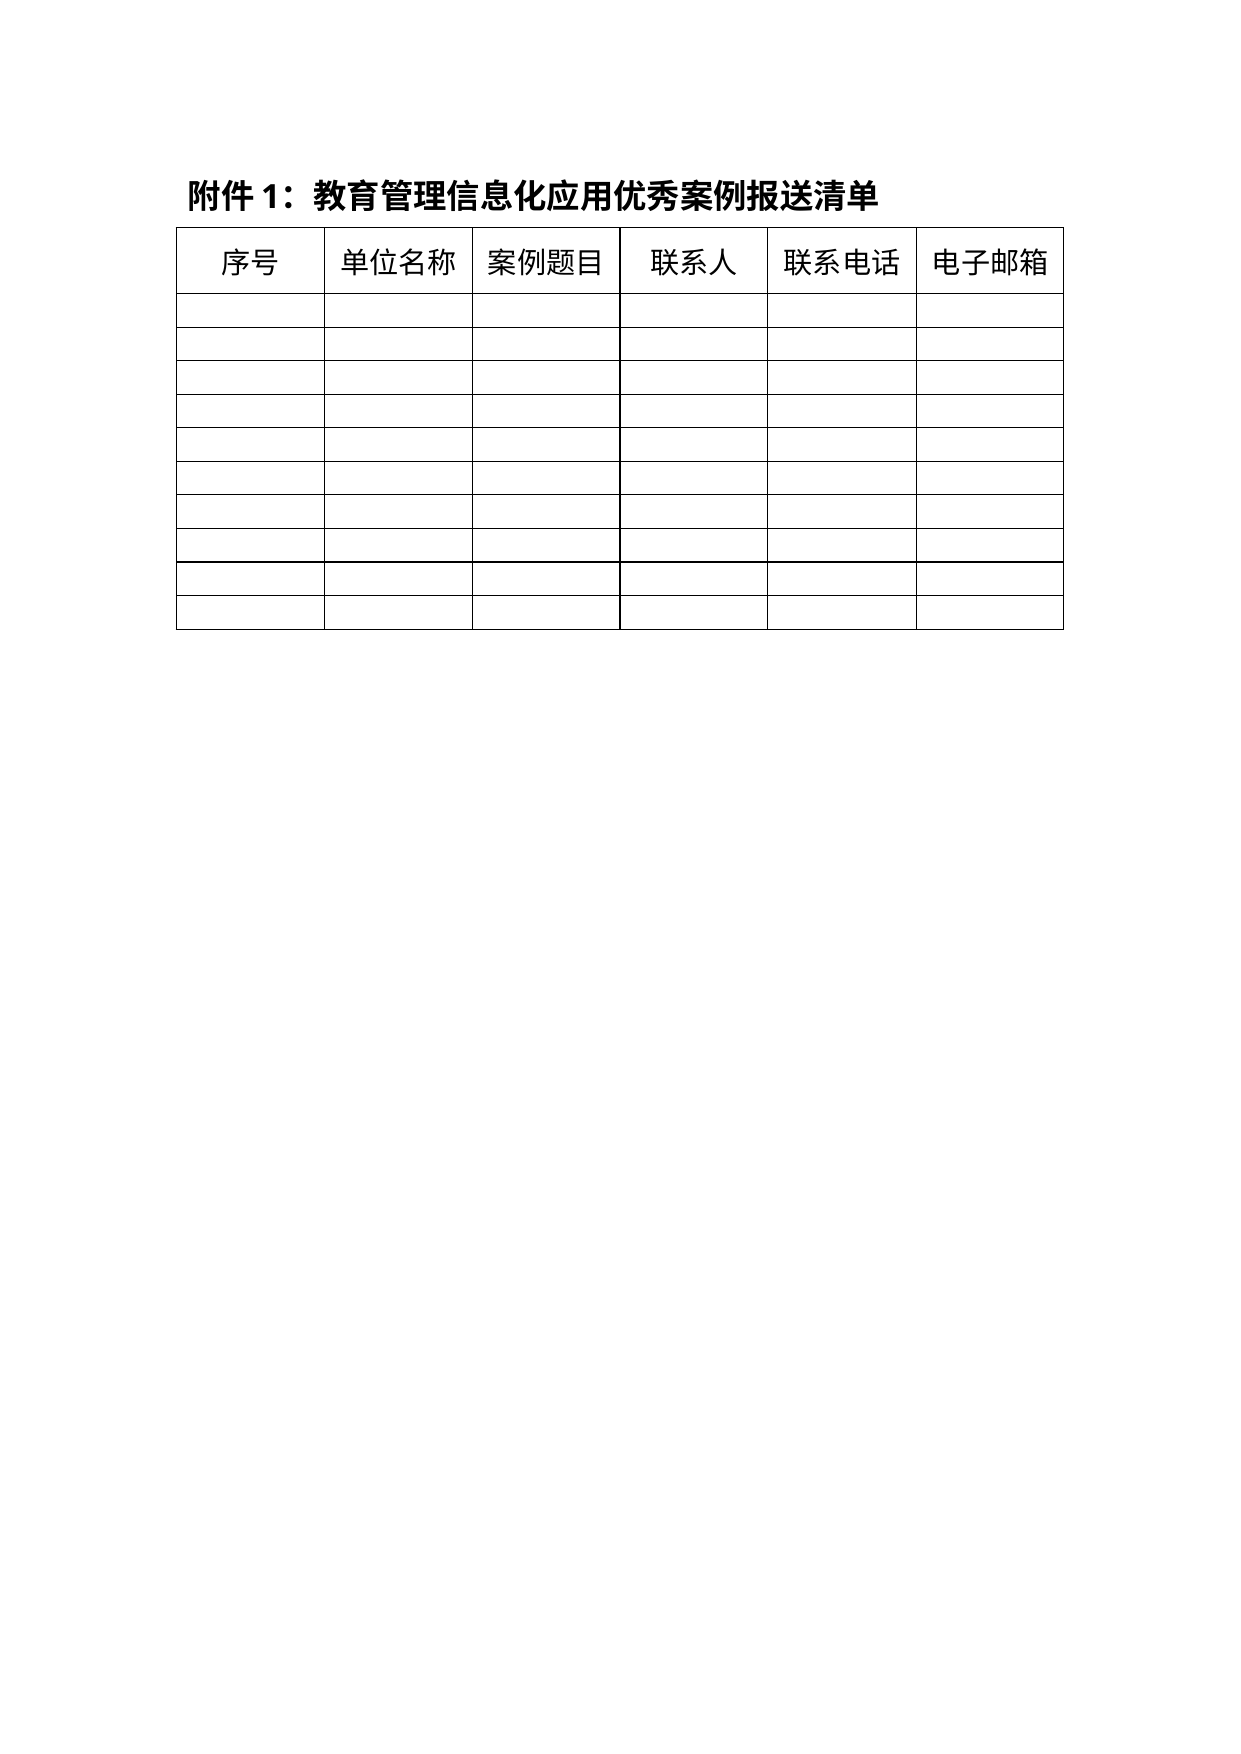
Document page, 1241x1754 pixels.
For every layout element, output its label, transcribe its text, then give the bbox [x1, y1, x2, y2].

table_cell [768, 294, 916, 327]
table_cell [768, 596, 916, 628]
table_header 序号 [177, 228, 324, 293]
table_cell [325, 395, 472, 427]
table_cell [473, 563, 619, 595]
table_cell [621, 596, 767, 628]
table_cell [177, 428, 324, 461]
table_cell [473, 328, 619, 360]
table_cell [768, 395, 916, 427]
table_header 单位名称 [325, 228, 472, 293]
table_cell [325, 529, 472, 561]
table_cell [768, 529, 916, 561]
table_cell [621, 294, 767, 327]
table_cell [768, 328, 916, 360]
table_cell [473, 395, 619, 427]
table_cell [473, 495, 619, 528]
table_cell [621, 495, 767, 528]
table_cell [917, 596, 1063, 628]
table_cell [917, 361, 1063, 394]
table_cell [177, 563, 324, 595]
table_cell [325, 563, 472, 595]
table_cell [621, 563, 767, 595]
table_cell [473, 361, 619, 394]
table_cell [621, 361, 767, 394]
table_cell [325, 495, 472, 528]
table_cell [473, 596, 619, 628]
table_header 案例题目 [473, 228, 619, 293]
table_cell [177, 328, 324, 360]
table_cell [917, 395, 1063, 427]
table_cell [768, 462, 916, 494]
table_cell [917, 529, 1063, 561]
table_cell [473, 529, 619, 561]
table_cell [621, 529, 767, 561]
table_cell [177, 361, 324, 394]
table_cell [325, 428, 472, 461]
table_cell [621, 328, 767, 360]
table_cell [768, 361, 916, 394]
table_header 电子邮箱 [917, 228, 1063, 293]
table_cell [177, 395, 324, 427]
table_cell [325, 328, 472, 360]
table_cell [325, 596, 472, 628]
table_header 联系电话 [768, 228, 916, 293]
table_cell [325, 294, 472, 327]
table_header 联系人 [621, 228, 767, 293]
table_cell [621, 462, 767, 494]
table_cell [621, 395, 767, 427]
table_cell [177, 529, 324, 561]
table_cell [917, 495, 1063, 528]
table_cell [621, 428, 767, 461]
table_cell [917, 428, 1063, 461]
table_cell [325, 462, 472, 494]
table_cell [177, 495, 324, 528]
table_cell [917, 328, 1063, 360]
table_cell [177, 294, 324, 327]
text 附件1：教育管理信息化应用优秀案例报送清单 [187, 162, 1053, 227]
table_cell [768, 495, 916, 528]
table_cell [473, 428, 619, 461]
table_cell [473, 294, 619, 327]
table_cell [473, 462, 619, 494]
table_cell [177, 462, 324, 494]
table_cell [917, 462, 1063, 494]
table_cell [768, 563, 916, 595]
table_cell [768, 428, 916, 461]
table_cell [917, 294, 1063, 327]
table_cell [325, 361, 472, 394]
table_cell [917, 563, 1063, 595]
table_cell [177, 596, 324, 628]
